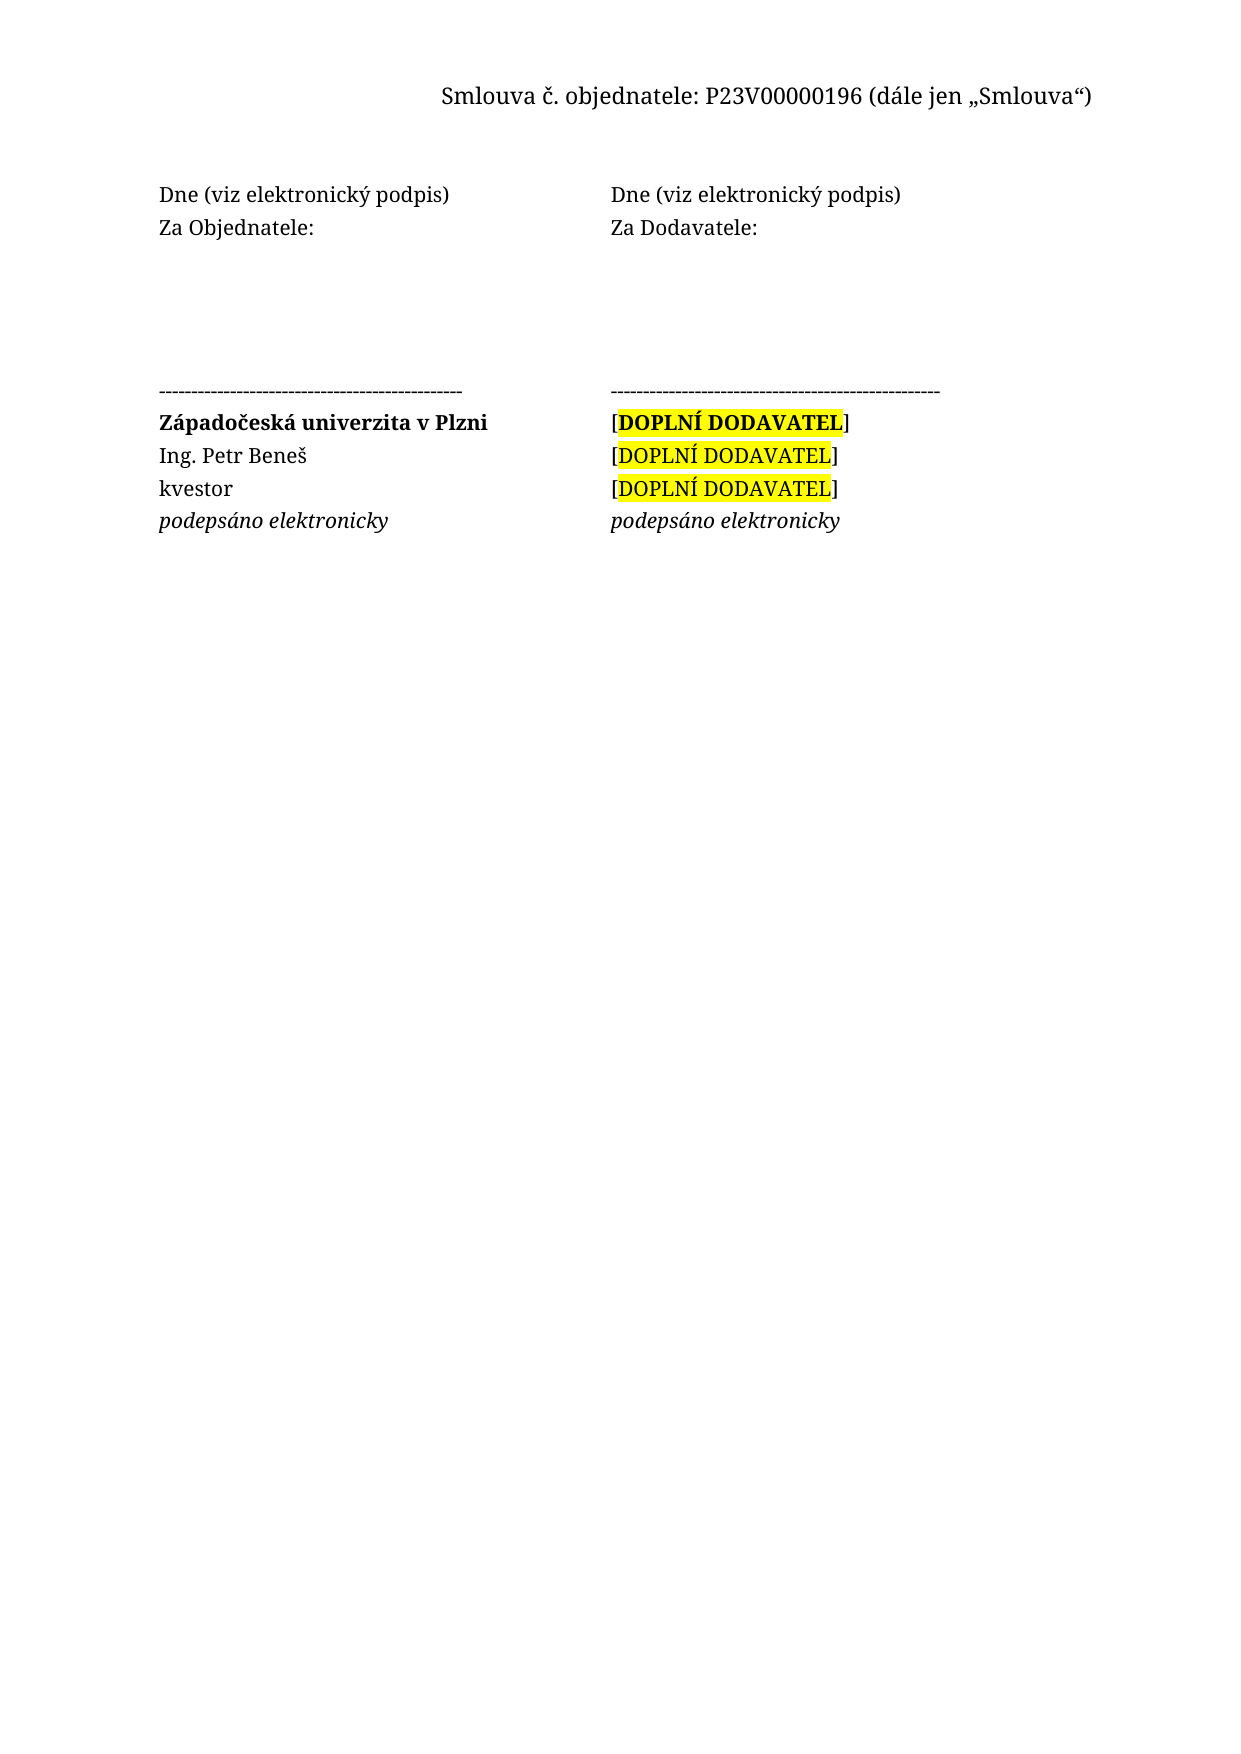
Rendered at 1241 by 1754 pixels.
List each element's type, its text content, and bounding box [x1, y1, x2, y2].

table_header Dne (viz elektronický podpis) Za Objednatele: ----------------------------------------------- Západočeská univerzita v Plzni Ing. Petr Beneš kvestor podepsáno elektronicky [148, 180, 599, 539]
table_header Dne (viz elektronický podpis) Za Dodavatele: --------------------------------------------------- [DOPLNÍ DODAVATEL] [DOPLNÍ DODAVATEL] [DOPLNÍ DODAVATEL] podepsáno elektronicky [599, 180, 1051, 539]
